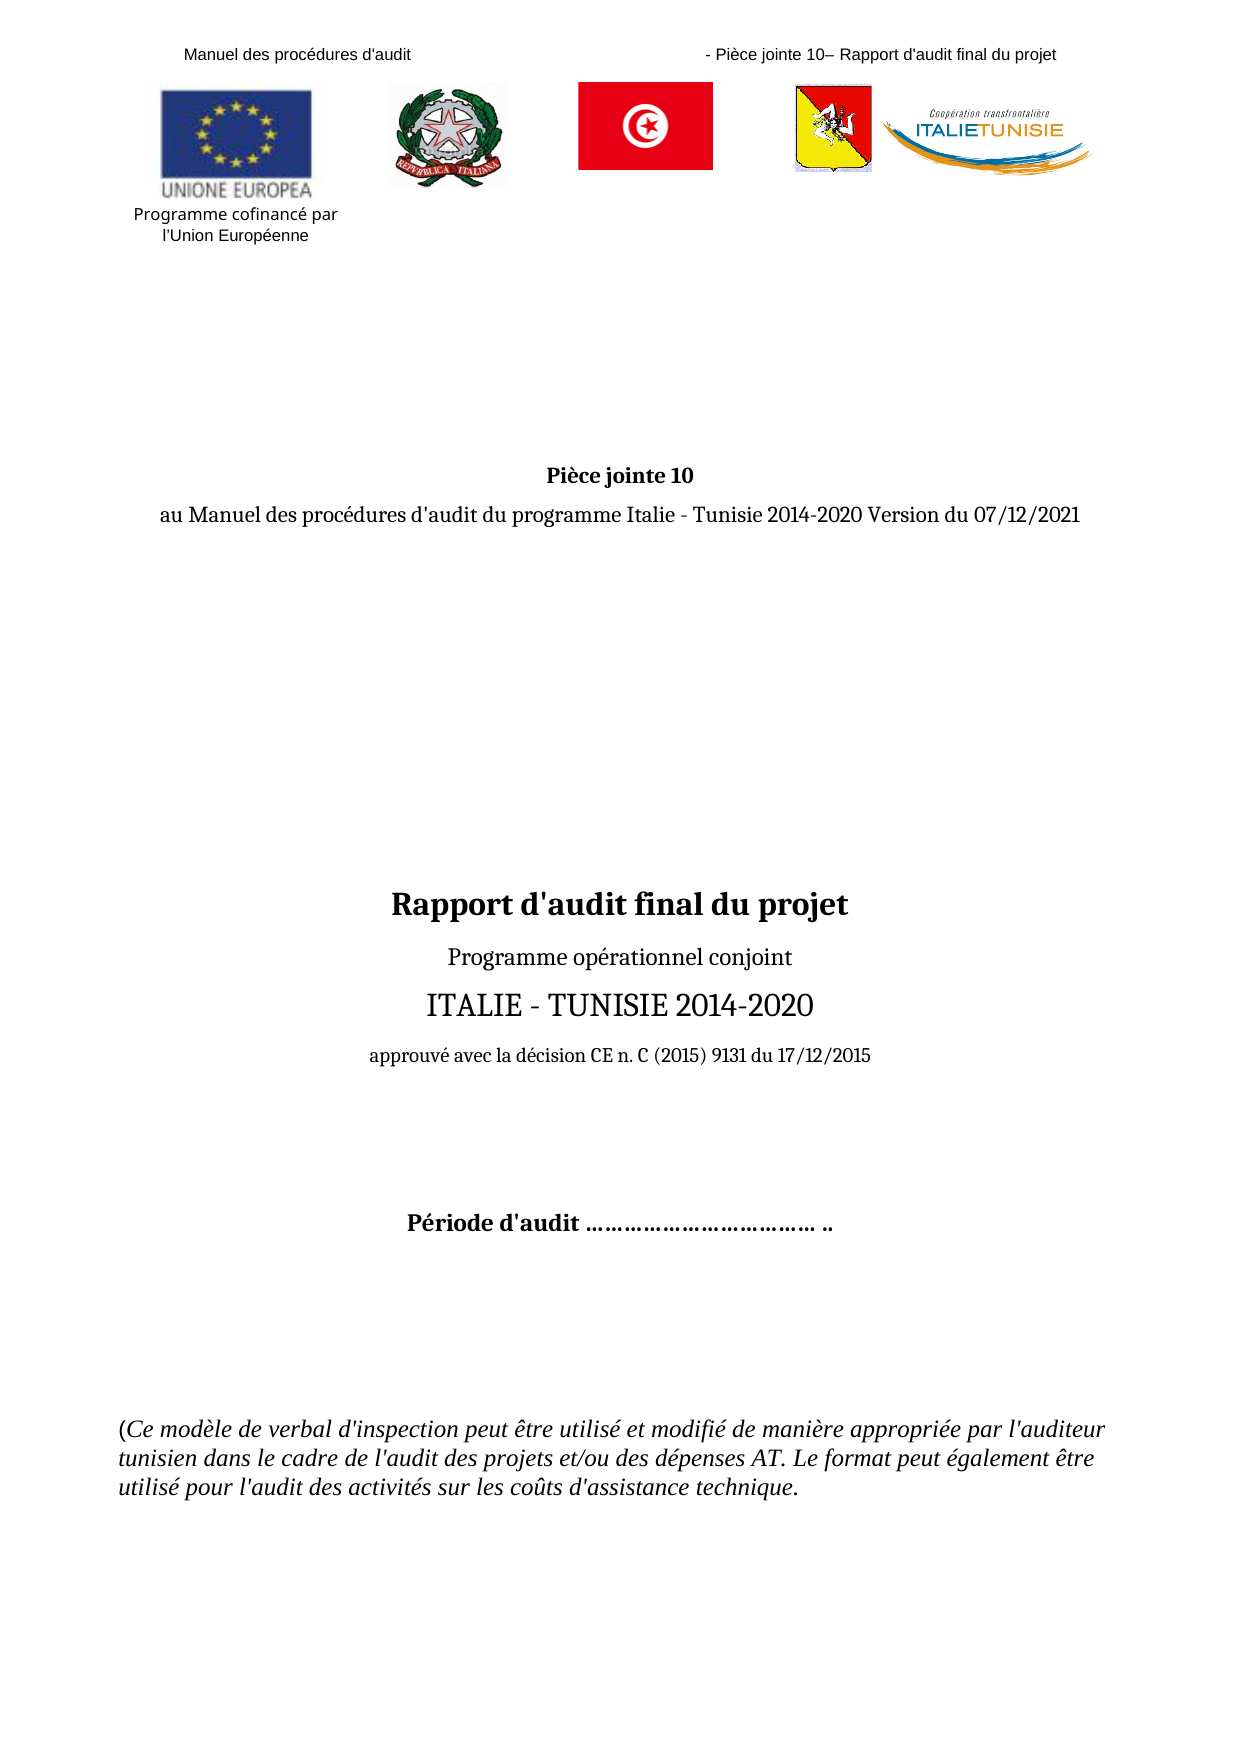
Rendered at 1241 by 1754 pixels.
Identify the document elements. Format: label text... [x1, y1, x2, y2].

text (Ce modèle de verbal d'inspection peut être utilisé et modifié de manière appropriée par l'auditeur tunisien dans le cadre de l'audit des projets et/ou des dépenses AT. Le format peut également être utilisé pour l'audit des activités sur les coûts d'assistance technique. [118, 1414, 1122, 1501]
picture [874, 82, 1102, 197]
picture [794, 84, 872, 172]
text Rapport d'audit final du projet [118, 886, 1122, 924]
text Période d'audit ……………………………… .. [118, 1209, 1122, 1238]
picture [578, 82, 713, 170]
text approuvé avec la décision CE n. C (2015) 9131 du 17/12/2015 [118, 1044, 1122, 1068]
picture [388, 82, 509, 188]
text Programme opérationnel conjoint [118, 943, 1122, 972]
picture [144, 82, 327, 203]
text Pièce jointe 10 [118, 463, 1122, 489]
text au Manuel des procédures d'audit du programme Italie - Tunisie 2014-2020 Version du 07/12/2021 [118, 502, 1122, 528]
text ITALIE - TUNISIE 2014-2020 [118, 986, 1122, 1024]
